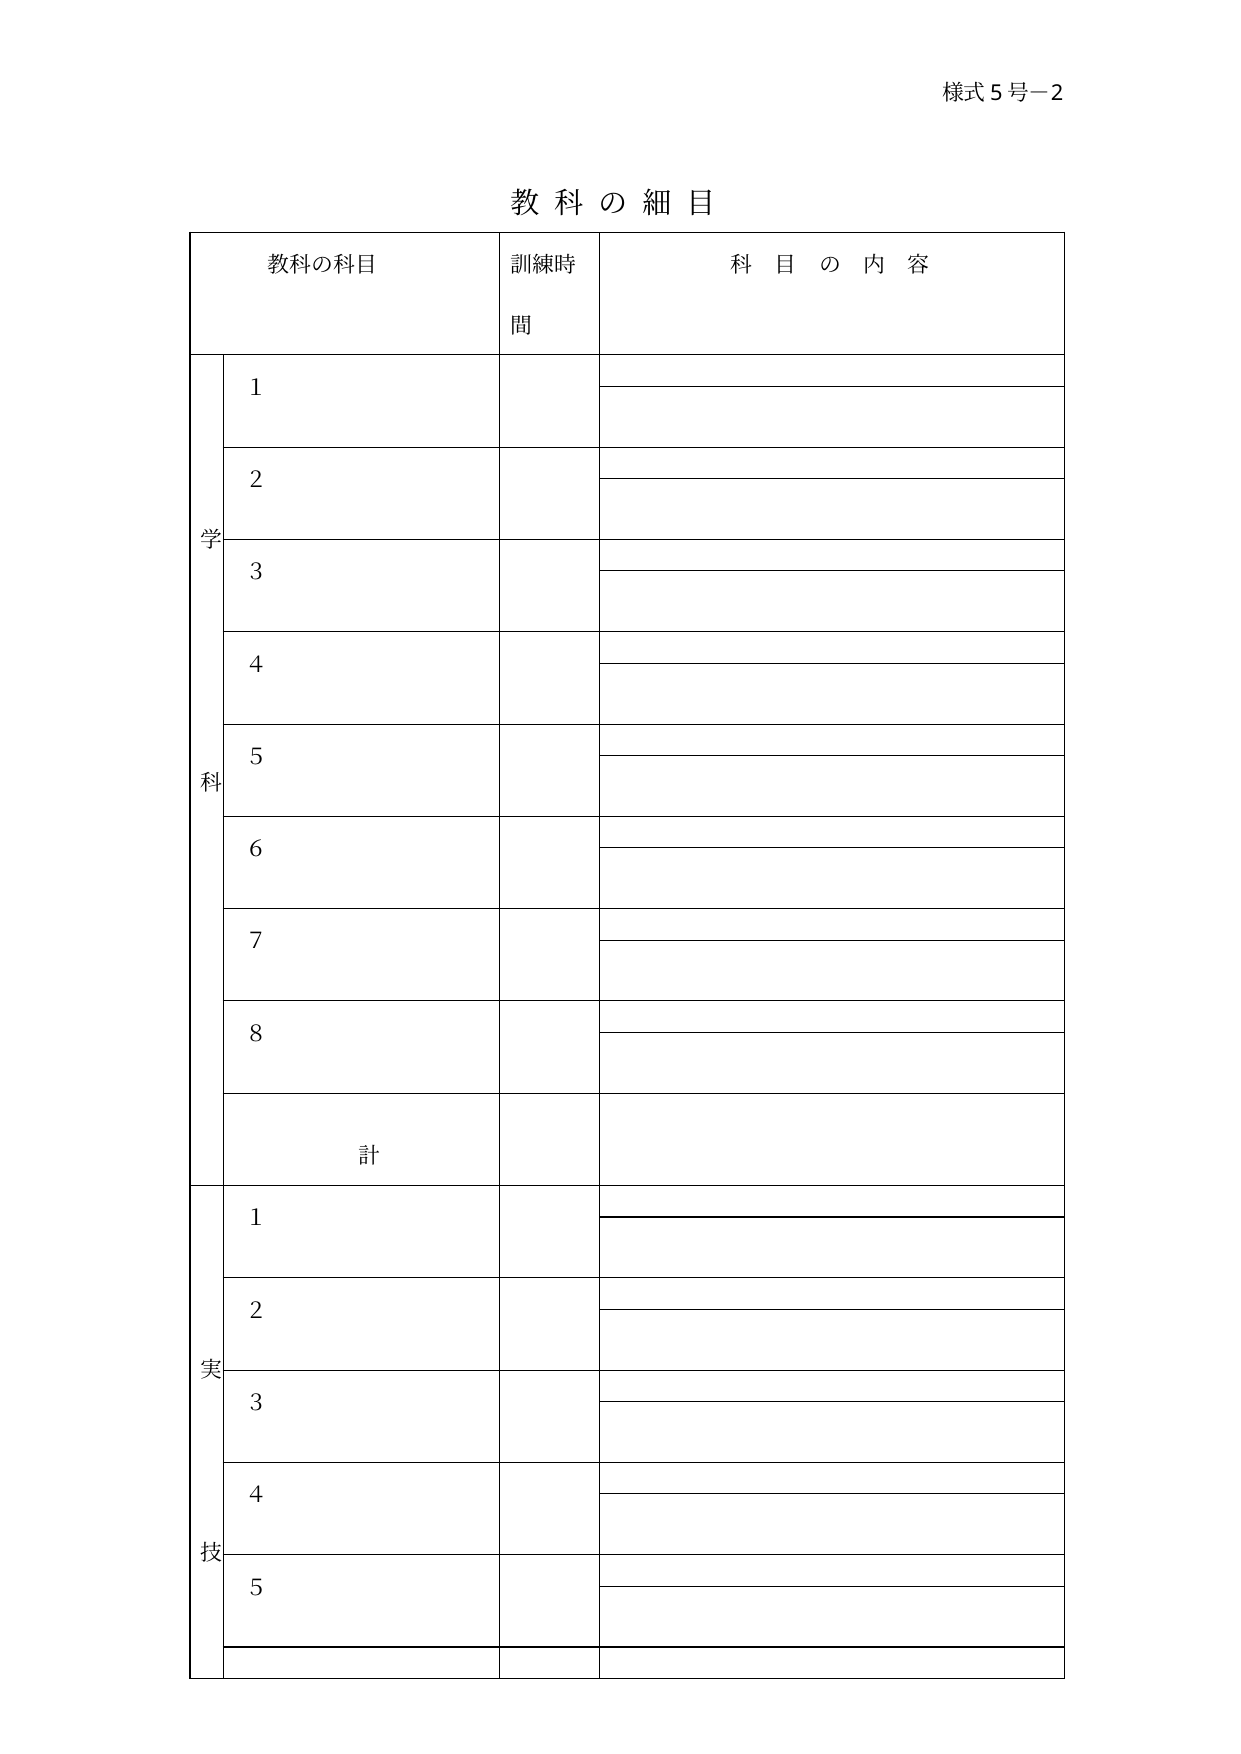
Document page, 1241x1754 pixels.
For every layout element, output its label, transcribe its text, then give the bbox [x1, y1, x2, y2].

table_cell [500, 1094, 599, 1185]
text 教科の細目 [178, 171, 1062, 232]
table_cell [500, 632, 599, 723]
table_cell [500, 540, 599, 631]
table_cell ６ [224, 1648, 499, 1678]
table_cell 学 科 [191, 355, 223, 1185]
table_cell [600, 941, 1064, 1000]
table_cell [500, 1648, 599, 1678]
table_cell [500, 725, 599, 816]
table_cell [500, 355, 599, 447]
table_cell [500, 1186, 599, 1277]
table_cell [600, 817, 1064, 847]
table_cell ４ [224, 1463, 499, 1554]
table_cell [600, 355, 1064, 386]
table_cell [600, 848, 1064, 908]
table_cell １ [224, 355, 499, 447]
table_cell ２ [224, 448, 499, 539]
table_cell ６ [224, 817, 499, 908]
table_header 訓練時間 [500, 233, 599, 354]
table_cell [600, 1094, 1064, 1185]
table_cell ３ [224, 1371, 499, 1462]
table_cell [600, 571, 1064, 631]
table_cell [500, 1278, 599, 1369]
table_cell [600, 1555, 1064, 1586]
table_cell ５ [224, 725, 499, 816]
table_cell [600, 1402, 1064, 1462]
table_cell [500, 909, 599, 1000]
table_cell [600, 1001, 1064, 1032]
table_cell [600, 1186, 1064, 1216]
table_cell ２ [224, 1278, 499, 1369]
table_cell [500, 1463, 599, 1554]
table_cell [600, 1218, 1064, 1277]
table_cell １ [224, 1186, 499, 1277]
table_cell [600, 1463, 1064, 1493]
table_cell [500, 1555, 599, 1646]
table_header 教科の科目 [191, 233, 499, 354]
table_cell [600, 1371, 1064, 1401]
table_cell [600, 1494, 1064, 1554]
table_cell [600, 540, 1064, 570]
table_cell ７ [224, 909, 499, 1000]
table_header 科 目 の 内 容 [600, 233, 1064, 354]
table_cell ３ [224, 540, 499, 631]
table_cell 実 技 [191, 1186, 223, 1678]
table_cell [600, 387, 1064, 447]
table_cell ８ [224, 1001, 499, 1093]
table_cell [600, 632, 1064, 663]
table_cell [600, 1587, 1064, 1646]
table_cell [600, 448, 1064, 478]
table_cell [500, 448, 599, 539]
table_cell [600, 1310, 1064, 1369]
table_cell [600, 756, 1064, 816]
table_cell [500, 817, 599, 908]
table_cell [500, 1371, 599, 1462]
table_cell [500, 1001, 599, 1093]
table_cell [600, 664, 1064, 723]
table_cell [600, 1278, 1064, 1309]
table_cell [600, 479, 1064, 539]
table_cell ５ [224, 1555, 499, 1646]
table_cell [600, 1648, 1064, 1678]
table_cell 計 [224, 1094, 499, 1185]
table_cell ４ [224, 632, 499, 723]
table_cell [600, 725, 1064, 755]
table_cell [600, 1033, 1064, 1093]
table_cell [600, 909, 1064, 939]
